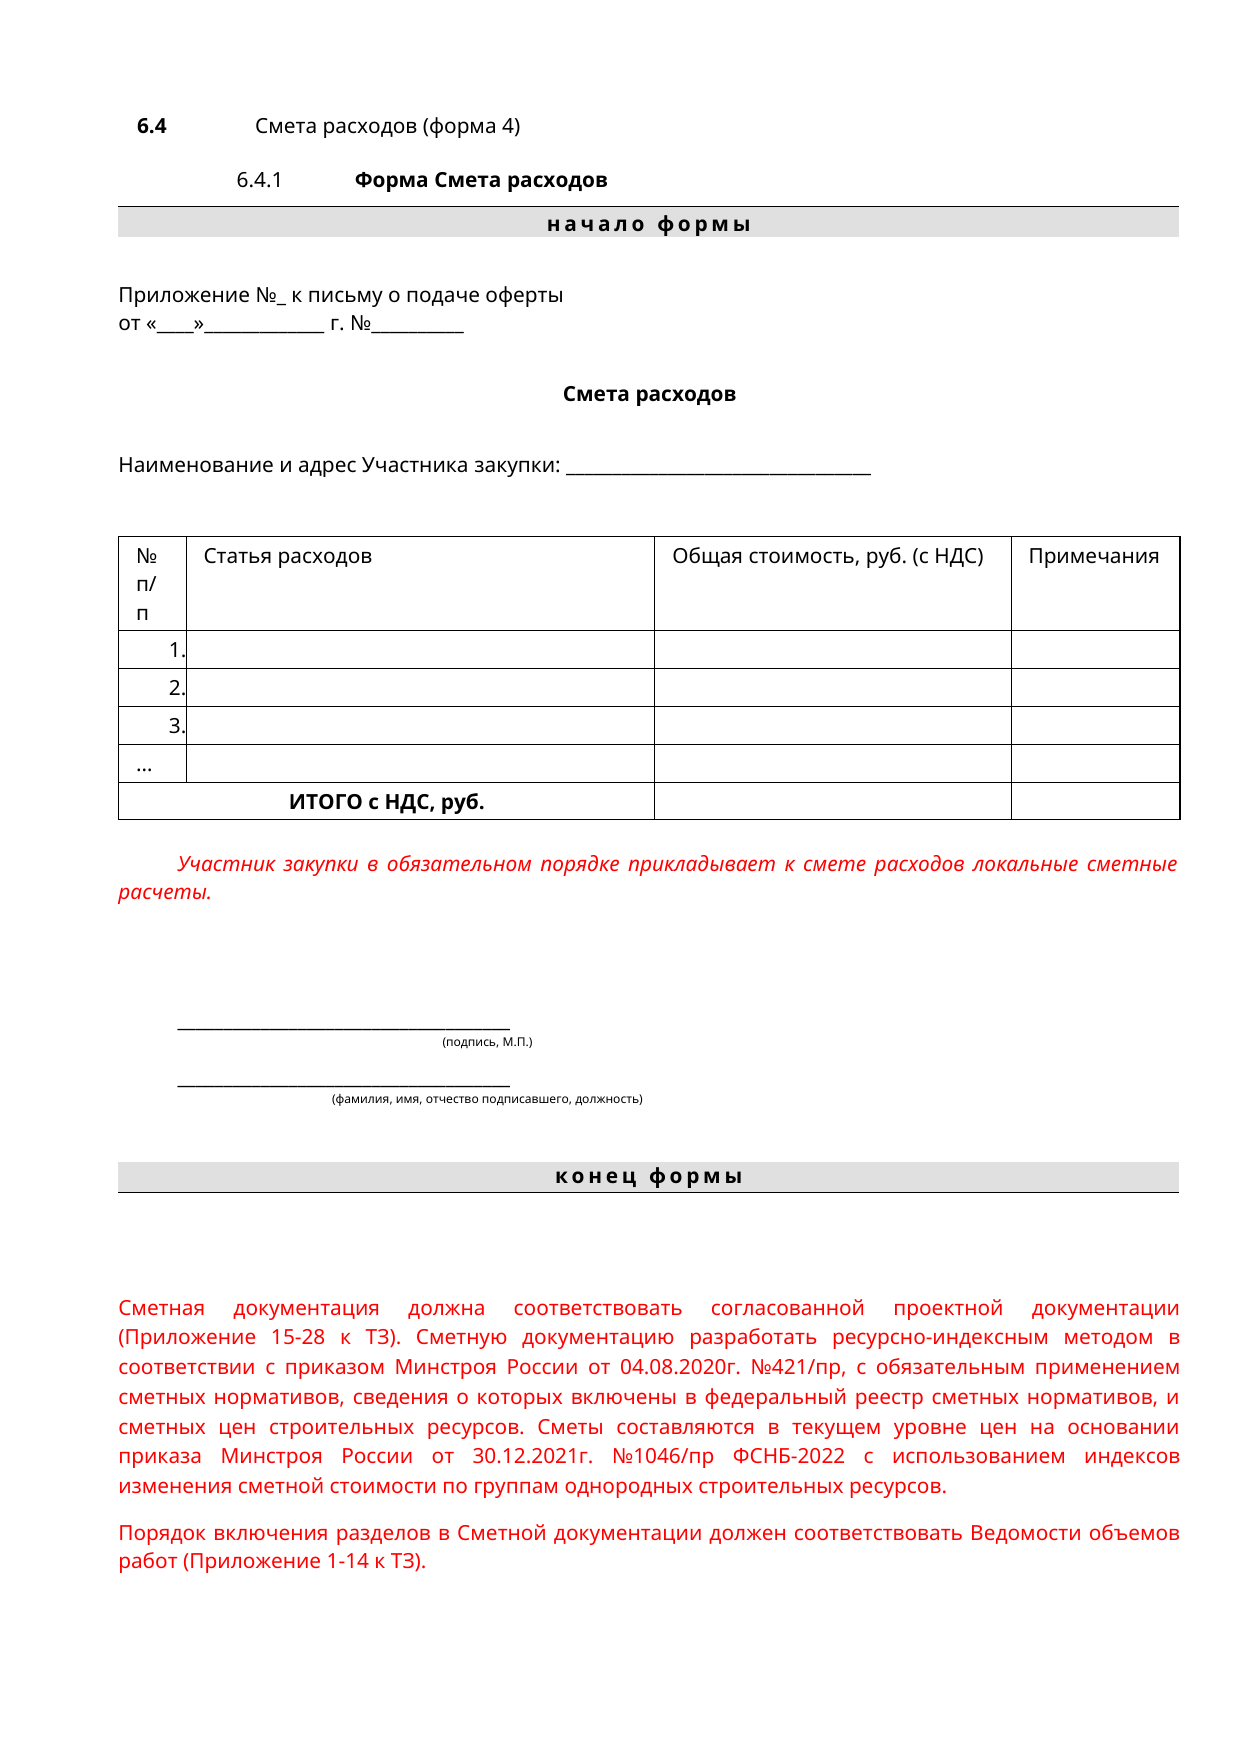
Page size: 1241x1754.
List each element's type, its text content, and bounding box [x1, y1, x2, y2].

table_cell [119, 631, 186, 668]
table_header № п/п [119, 537, 186, 630]
text конец формы [118, 1162, 1179, 1192]
table_cell [655, 707, 1011, 744]
list Форма Смета расходов [236, 165, 1181, 193]
table_cell [655, 783, 1011, 819]
table_cell [655, 669, 1011, 706]
text (подпись, М.П.) [118, 1034, 797, 1062]
table_header Общая стоимость, руб. (с НДС) [655, 537, 1011, 630]
text Участник закупки в обязательном порядке прикладывает к смете расходов локальные сметные расчеты. [118, 849, 1181, 906]
table_cell [1012, 745, 1179, 782]
table_cell [187, 631, 654, 668]
table_header Статья расходов [187, 537, 654, 630]
table_cell ИТОГО с НДС, руб. [119, 783, 654, 819]
table_cell [1012, 669, 1179, 706]
table_cell [655, 745, 1011, 782]
table_cell [119, 707, 186, 744]
text ____________________________________ [118, 1005, 1181, 1034]
table_cell … [119, 745, 186, 782]
text Наименование и адрес Участника закупки: _________________________________ [118, 450, 1181, 479]
text (фамилия, имя, отчество подписавшего, должность) [118, 1091, 797, 1119]
text ____________________________________ [118, 1062, 1181, 1091]
table_cell [1012, 783, 1179, 819]
table_cell [187, 669, 654, 706]
subtitle Смета расходов (форма 4) [137, 111, 1181, 140]
text начало формы [118, 207, 1179, 237]
table_cell [187, 707, 654, 744]
text Порядок включения разделов в Сметной документации должен соответствовать Ведомости объемов работ (Приложение 1-14 к ТЗ). [118, 1518, 1181, 1575]
text Смета расходов [118, 379, 1181, 408]
table_header Примечания [1012, 537, 1179, 630]
table_cell [1012, 707, 1179, 744]
text Приложение №_ к письму о подаче оферты от «____»_____________ г. №__________ [118, 280, 1181, 337]
table_cell [1012, 631, 1179, 668]
table_cell [119, 669, 186, 706]
text Сметная документация должна соответствовать согласованной проектной документации (Приложение 15-28 к ТЗ). Сметную документацию разработать ресурсно-индексным методом в соответствии с приказом Минстроя России от 04.08.2020г. №421/пр, с обязательным применением сметных нормативов, сведения о которых включены в федеральный реестр сметных нормативов, и сметных цен строительных ресурсов. Сметы составляются в текущем уровне цен на основании приказа Минстроя России от 30.12.2021г. №1046/пр ФСНБ-2022 с использованием индексов изменения сметной стоимости по группам однородных строительных ресурсов. [118, 1293, 1181, 1500]
table_cell [655, 631, 1011, 668]
table_cell [187, 745, 654, 782]
